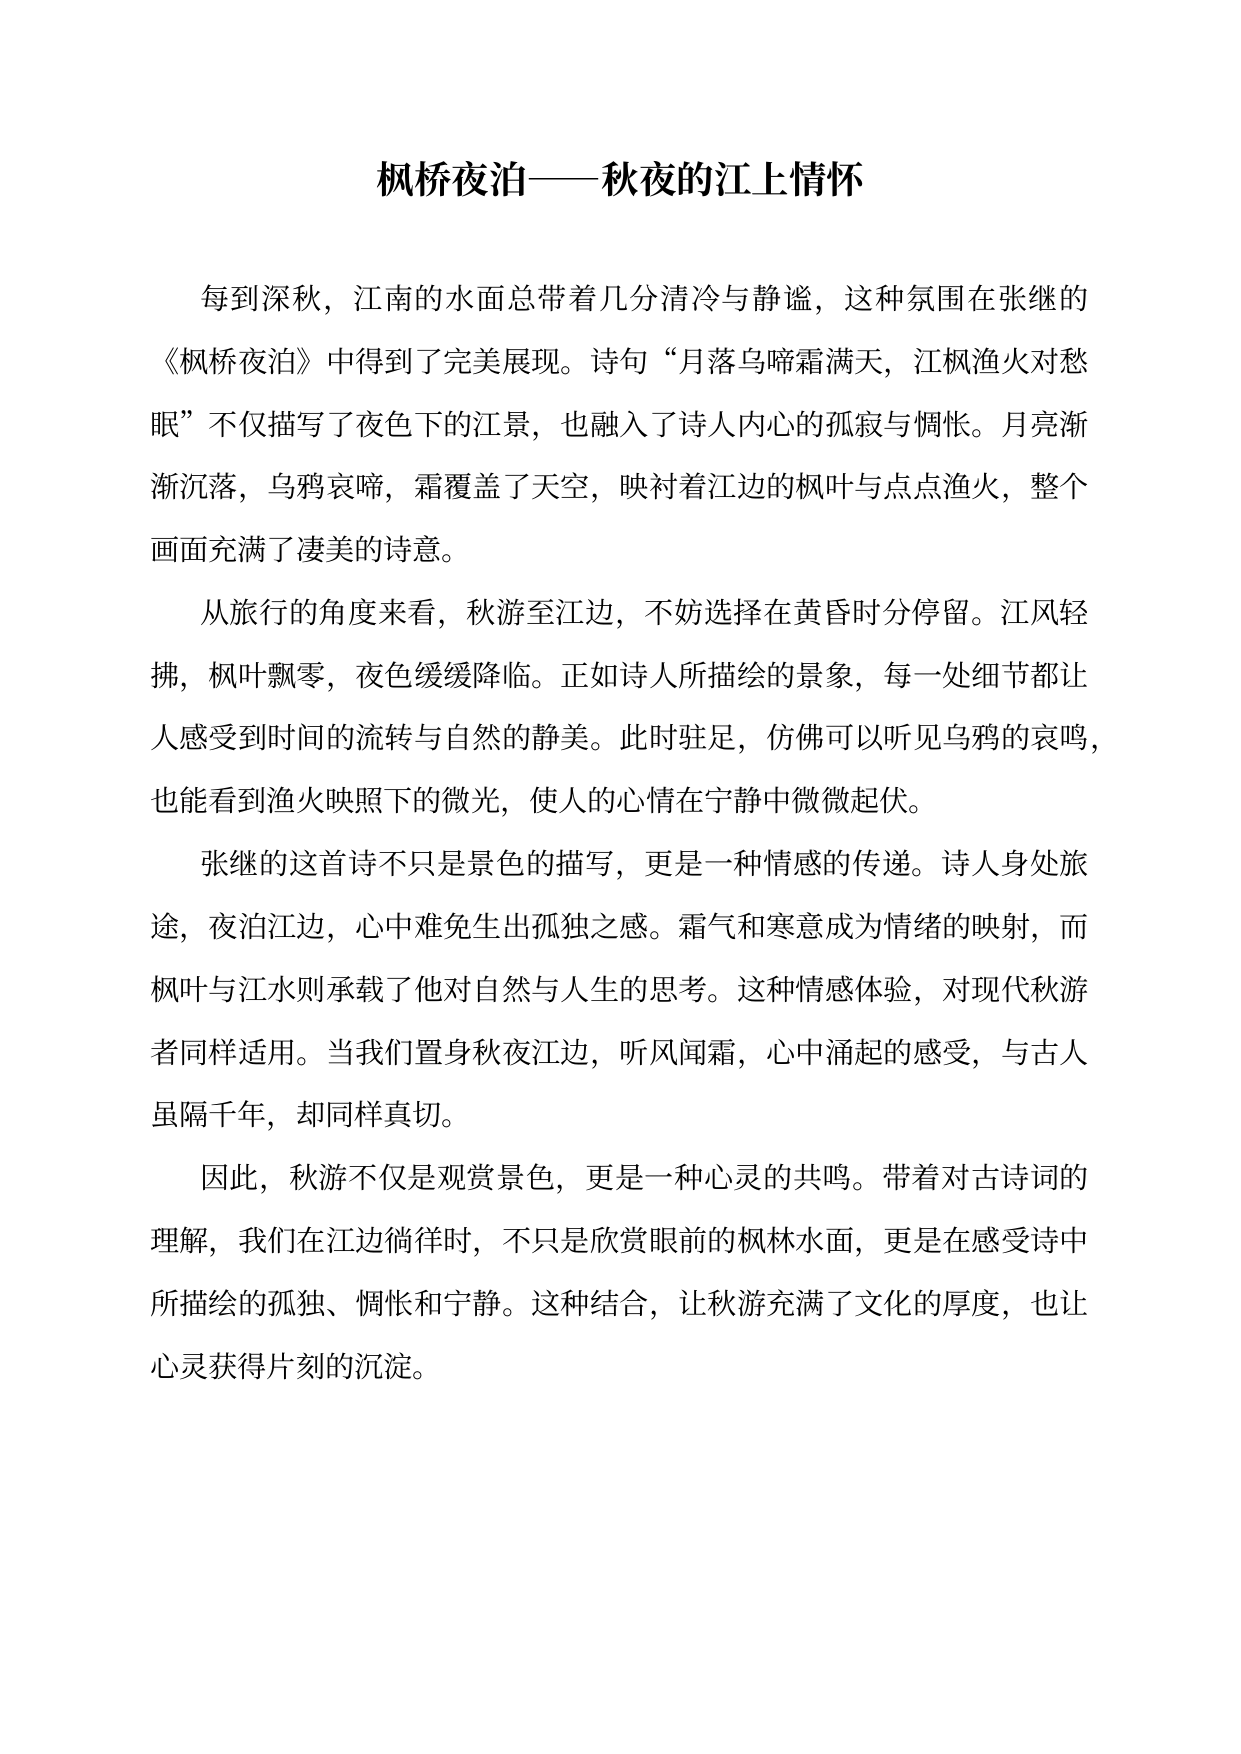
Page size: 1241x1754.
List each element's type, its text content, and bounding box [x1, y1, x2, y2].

text 因此，秋游不仅是观赏景色，更是一种心灵的共鸣。带着对古诗词的理解，我们在江边徜徉时，不只是欣赏眼前的枫林水面，更是在感受诗中所描绘的孤独、惆怅和宁静。这种结合，让秋游充满了文化的厚度，也让心灵获得片刻的沉淀。 [150, 1155, 1090, 1385]
text 从旅行的角度来看，秋游至江边，不妨选择在黄昏时分停留。江风轻拂，枫叶飘零，夜色缓缓降临。正如诗人所描绘的景象，每一处细节都让人感受到时间的流转与自然的静美。此时驻足，仿佛可以听见乌鸦的哀鸣，也能看到渔火映照下的微光，使人的心情在宁静中微微起伏。 [150, 590, 1090, 820]
subtitle 枫桥夜泊——秋夜的江上情怀 [150, 150, 1090, 204]
text 张继的这首诗不只是景色的描写，更是一种情感的传递。诗人身处旅途，夜泊江边，心中难免生出孤独之感。霜气和寒意成为情绪的映射，而枫叶与江水则承载了他对自然与人生的思考。这种情感体验，对现代秋游者同样适用。当我们置身秋夜江边，听风闻霜，心中涌起的感受，与古人虽隔千年，却同样真切。 [150, 841, 1090, 1134]
text 每到深秋，江南的水面总带着几分清冷与静谧，这种氛围在张继的《枫桥夜泊》中得到了完美展现。诗句“月落乌啼霜满天，江枫渔火对愁眠”不仅描写了夜色下的江景，也融入了诗人内心的孤寂与惆怅。月亮渐渐沉落，乌鸦哀啼，霜覆盖了天空，映衬着江边的枫叶与点点渔火，整个画面充满了凄美的诗意。 [150, 276, 1090, 569]
